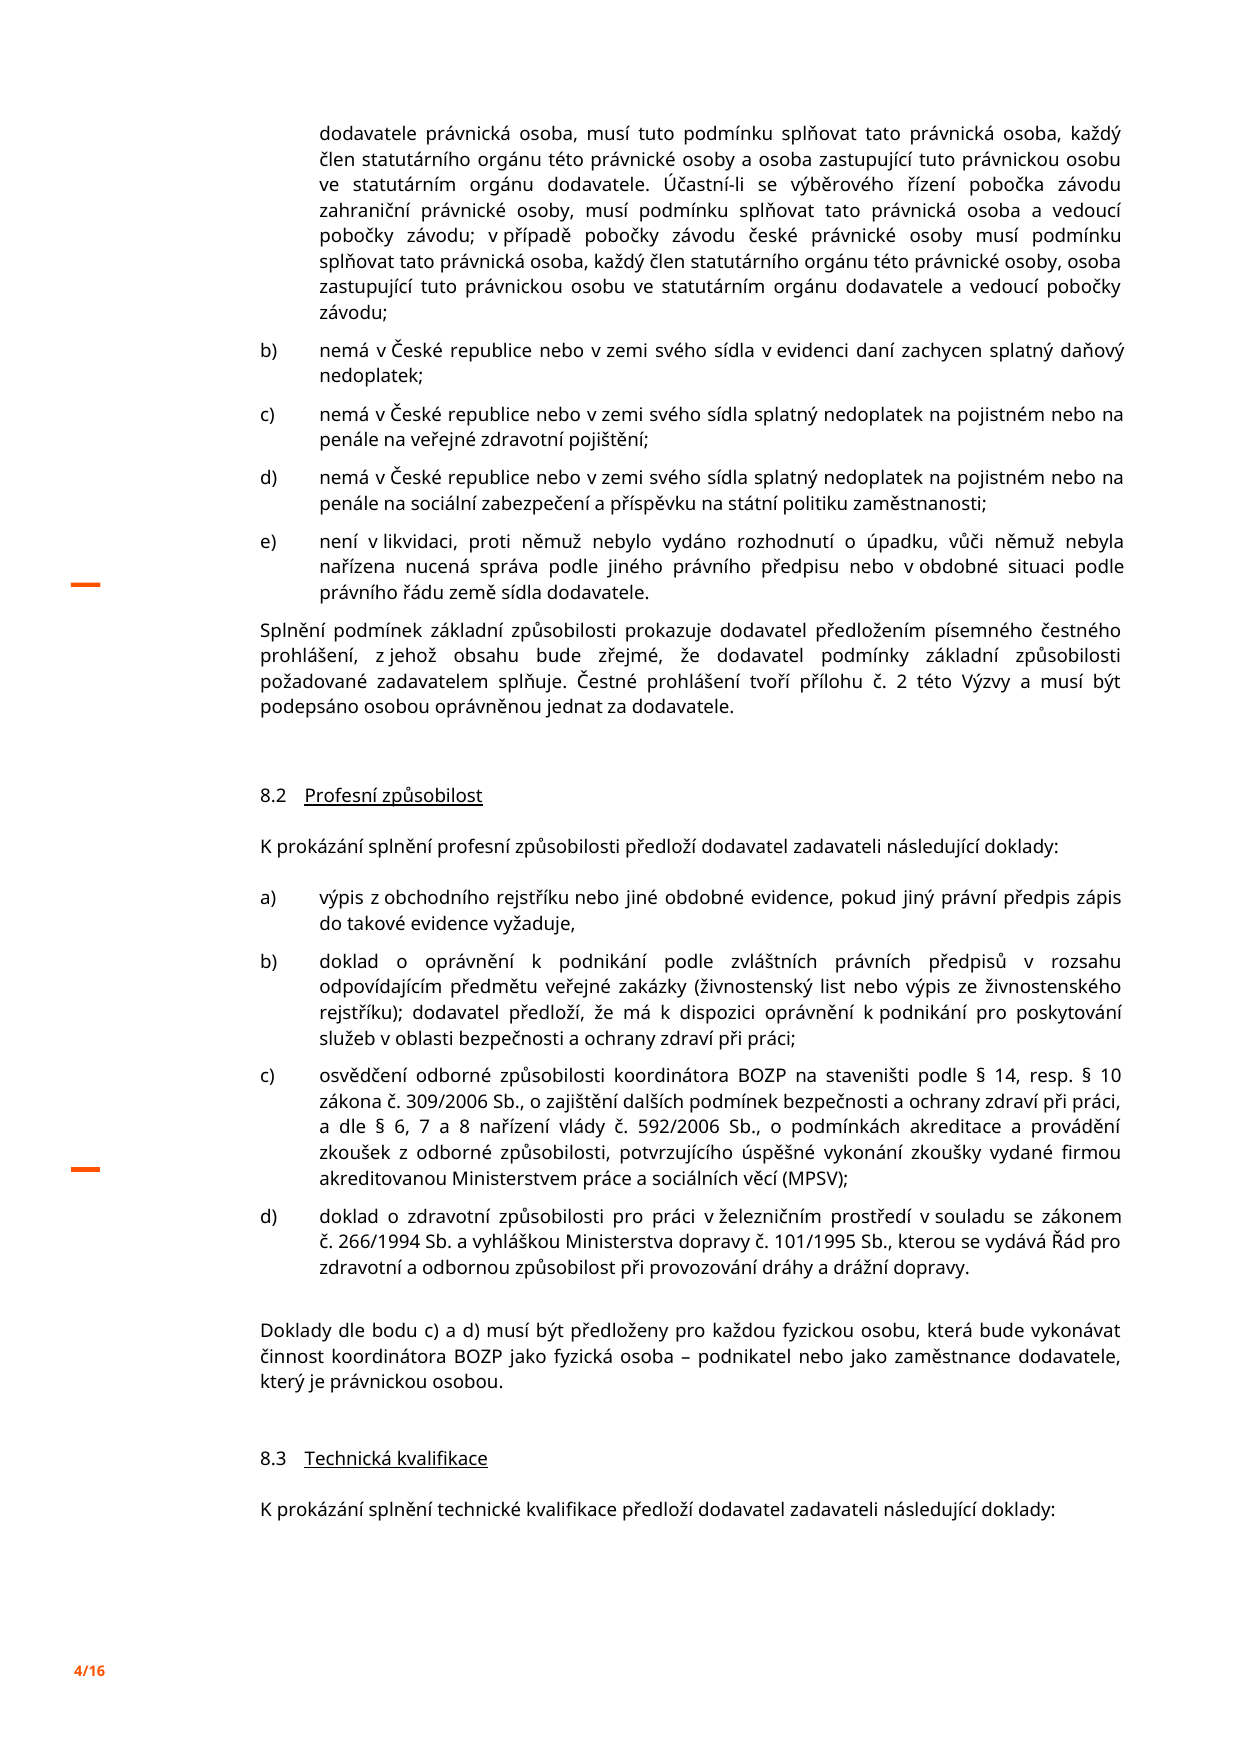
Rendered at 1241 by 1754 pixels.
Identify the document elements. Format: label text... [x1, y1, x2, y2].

text d) nemá v České republice nebo v zemi svého sídla splatný nedoplatek na pojistném nebo na penále na sociální zabezpečení a příspěvku na státní politiku zaměstnanosti; [260, 464, 1124, 515]
list Technická kvalifikace [260, 1445, 1122, 1471]
text c) osvědčení odborné způsobilosti koordinátora BOZP na staveništi podle § 14, resp. § 10 zákona č. 309/2006 Sb., o zajištění dalších podmínek bezpečnosti a ochrany zdraví při práci, a dle § 6, 7 a 8 nařízení vlády č. 592/2006 Sb., o podmínkách akreditace a provádění zkoušek z odborné způsobilosti, potvrzujícího úspěšné vykonání zkoušky vydané firmou akreditovanou Ministerstvem práce a sociálních věcí (MPSV); [260, 1063, 1122, 1190]
text b) doklad o oprávnění k podnikání podle zvláštních právních předpisů v rozsahu odpovídajícím předmětu veřejné zakázky (živnostenský list nebo výpis ze živnostenského rejstříku); dodavatel předloží, že má k dispozici oprávnění k podnikání pro poskytování služeb v oblasti bezpečnosti a ochrany zdraví při práci; [260, 948, 1122, 1050]
text K prokázání splnění technické kvalifikace předloží dodavatel zadavateli následující doklady: [260, 1496, 1122, 1522]
text b) nemá v České republice nebo v zemi svého sídla v evidenci daní zachycen splatný daňový nedoplatek; [260, 337, 1124, 388]
text d) doklad o zdravotní způsobilosti pro práci v železničním prostředí v souladu se zákonem č. 266/1994 Sb. a vyhláškou Ministerstva dopravy č. 101/1995 Sb., kterou se vydává Řád pro zdravotní a odbornou způsobilost při provozování dráhy a drážní dopravy. [260, 1203, 1122, 1279]
text Splnění podmínek základní způsobilosti prokazuje dodavatel předložením písemného čestného prohlášení, z jehož obsahu bude zřejmé, že dodavatel podmínky základní způsobilosti požadované zadavatelem splňuje. Čestné prohlášení tvoří přílohu č. 2 této Výzvy a musí být podepsáno osobou oprávněnou jednat za dodavatele. [260, 617, 1122, 719]
text e) není v likvidaci, proti němuž nebylo vydáno rozhodnutí o úpadku, vůči němuž nebyla nařízena nucená správa podle jiného právního předpisu nebo v obdobné situaci podle právního řádu země sídla dodavatele. [260, 528, 1124, 604]
text K prokázání splnění profesní způsobilosti předloží dodavatel zadavateli následující doklady: [260, 834, 1122, 859]
list Profesní způsobilost [260, 783, 1122, 808]
text c) nemá v České republice nebo v zemi svého sídla splatný nedoplatek na pojistném nebo na penále na veřejné zdravotní pojištění; [260, 401, 1124, 452]
text Doklady dle bodu c) a d) musí být předloženy pro každou fyzickou osobu, která bude vykonávat činnost koordinátora BOZP jako fyzická osoba – podnikatel nebo jako zaměstnance dodavatele, který je právnickou osobou. [260, 1317, 1122, 1394]
text a) výpis z obchodního rejstříku nebo jiné obdobné evidence, pokud jiný právní předpis zápis do takové evidence vyžaduje, [260, 885, 1122, 936]
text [260, 121, 1122, 325]
